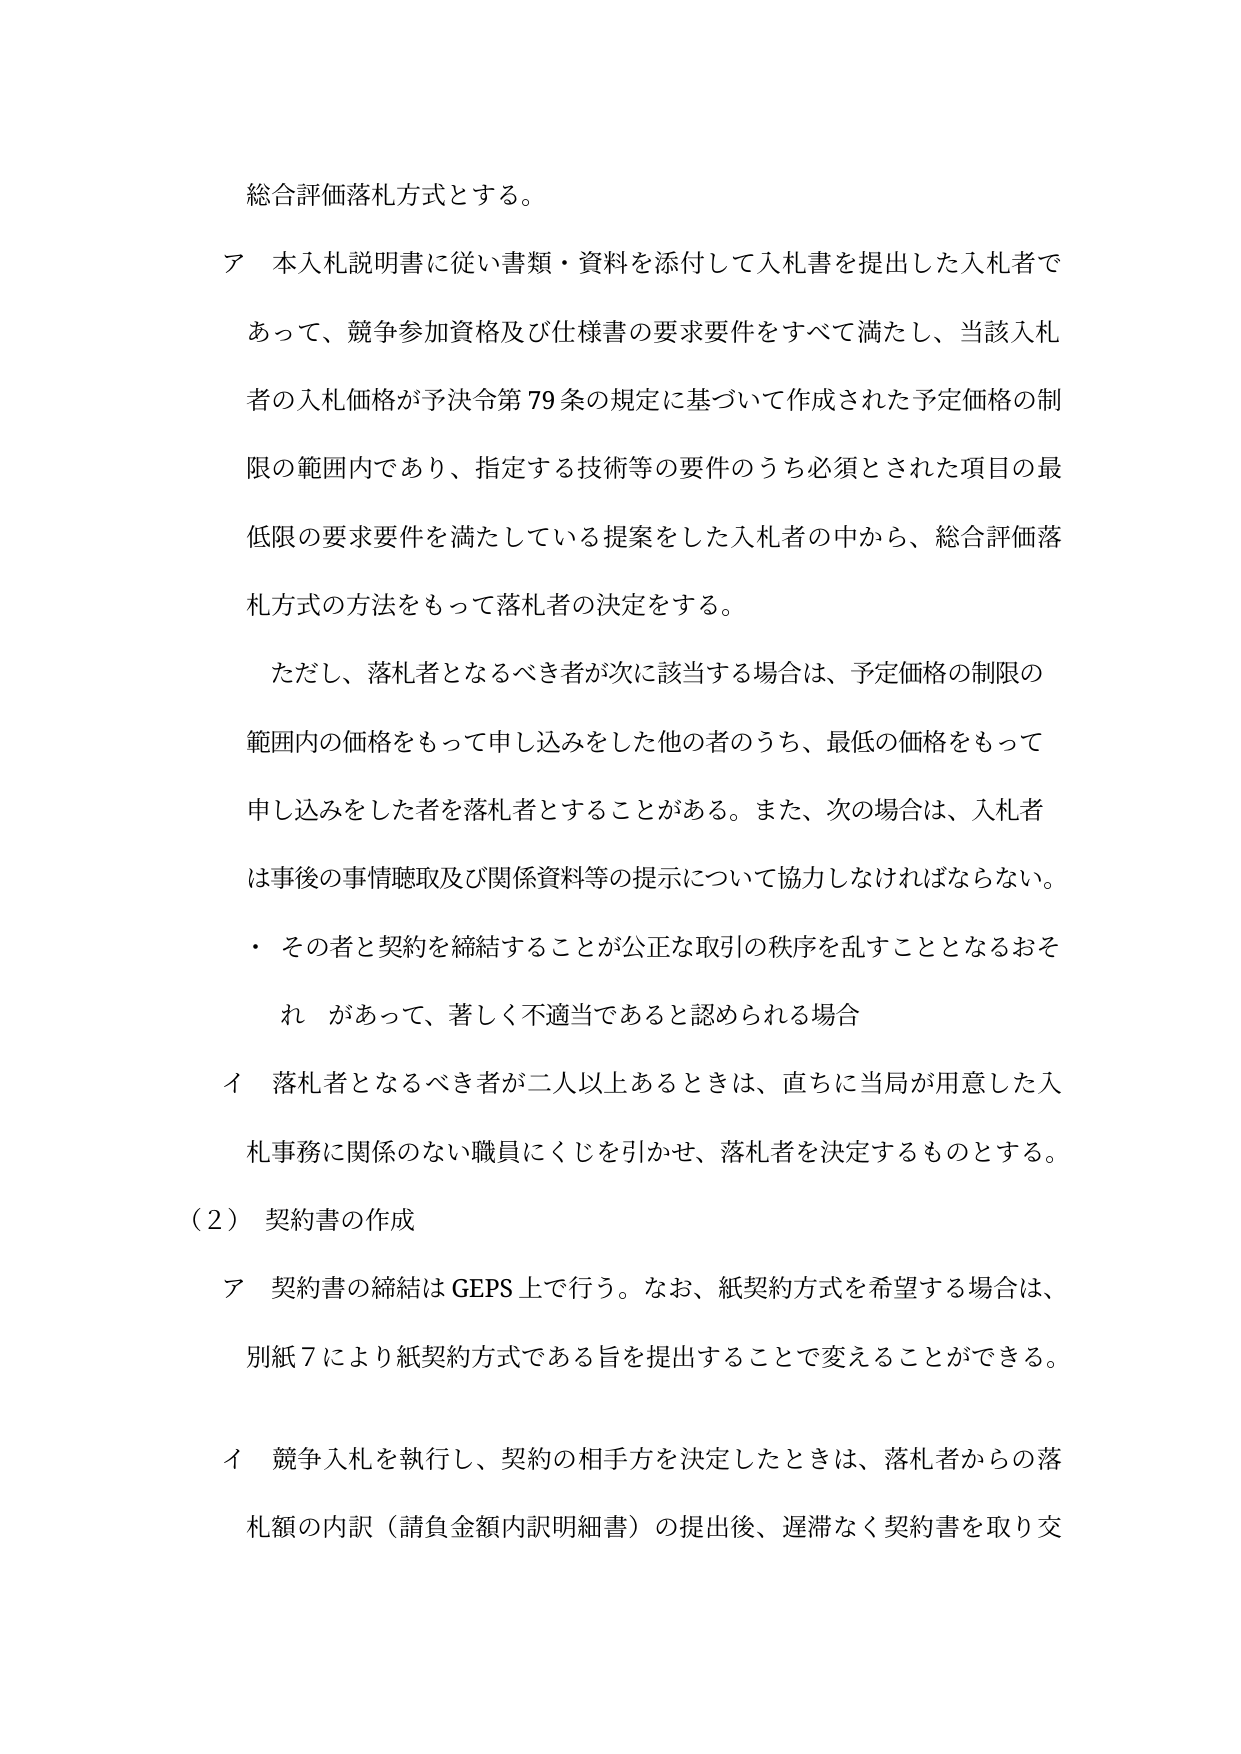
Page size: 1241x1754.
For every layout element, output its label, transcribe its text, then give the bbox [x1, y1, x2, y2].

list 契約書の作成 [177, 1184, 1063, 1253]
text 総合評価落札方式とする。 [221, 159, 1063, 228]
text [221, 1424, 1063, 1560]
text ただし、落札者となるべき者が次に該当する場合は、予定価格の制限の範囲内の価格をもって申し込みをした他の者のうち、最低の価格をもって申し込みをした者を落札者とすることがある。また、次の場合は、入札者は事後の事情聴取及び関係資料等の提示について協力しなければならない。 [221, 638, 1063, 911]
text ア 本入札説明書に従い書類・資料を添付して入札書を提出した入札者であって、競争参加資格及び仕様書の要求要件をすべて満たし、当該入札者の入札価格が予決令第79条の規定に基づいて作成された予定価格の制限の範囲内であり、指定する技術等の要件のうち必須とされた項目の最低限の要求要件を満たしている提案をした入札者の中から、総合評価落札方式の方法をもって落札者の決定をする。 [221, 228, 1063, 638]
text イ 落札者となるべき者が二人以上あるときは、直ちに当局が用意した入札事務に関係のない職員にくじを引かせ、落札者を決定するものとする。 [221, 1048, 1063, 1184]
text ア 契約書の締結はGEPS上で行う。なお、紙契約方式を希望する場合は、別紙７により紙契約方式である旨を提出することで変えることができる。 [221, 1253, 1063, 1424]
list その者と契約を締結することが公正な取引の秩序を乱すこととなるおそれ があって、著しく不適当であると認められる場合 [243, 911, 1063, 1048]
